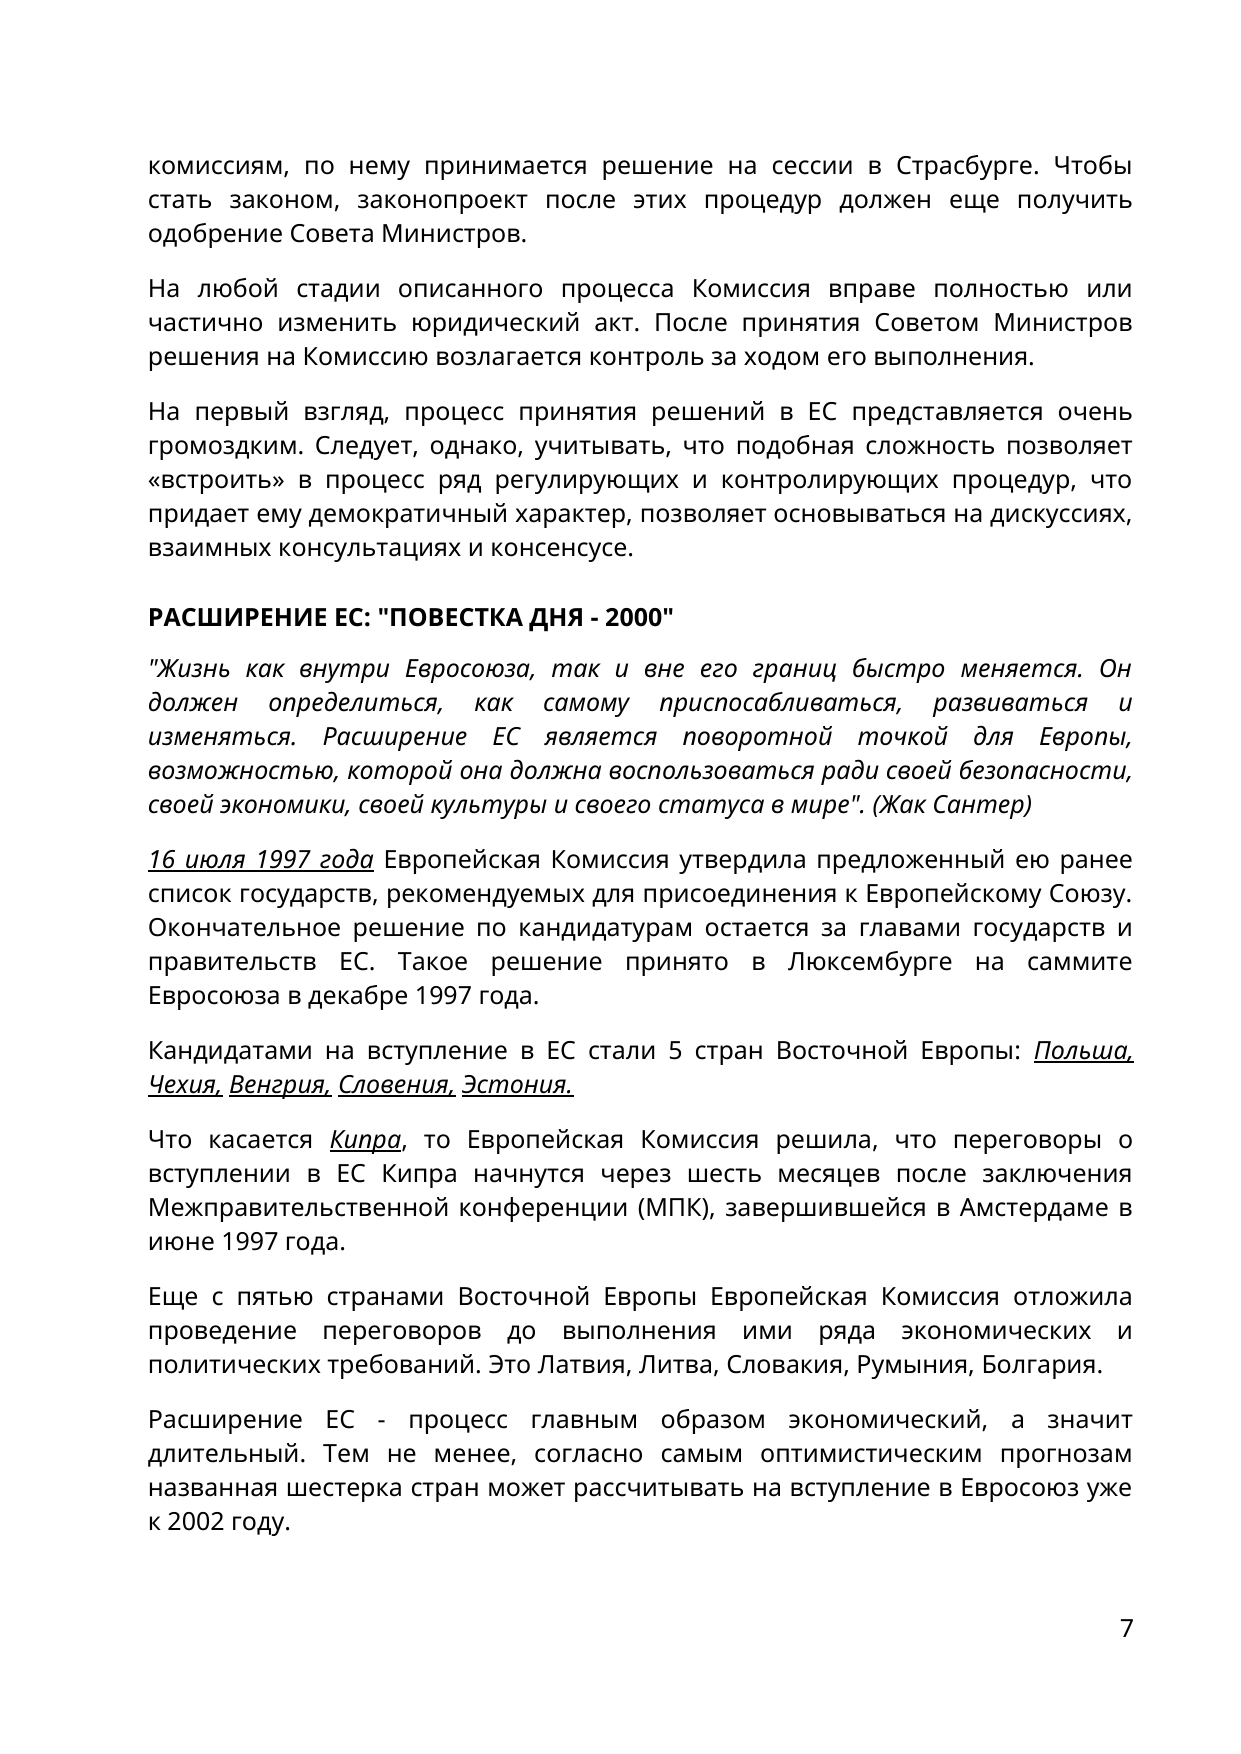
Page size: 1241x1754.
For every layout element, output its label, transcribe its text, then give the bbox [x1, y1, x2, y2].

text На любой стадии описанного процесса Комиссия вправе полностью или частично изменить юридический акт. После принятия Советом Министров решения на Комиссию возлагается контроль за ходом его выполнения. [148, 271, 1134, 373]
text Еще с пятью странами Восточной Европы Европейская Комиссия отложила проведение переговоров до выполнения ими ряда экономических и политических требований. Это Латвия, Литва, Словакия, Румыния, Болгария. [148, 1278, 1134, 1381]
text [148, 148, 1134, 250]
subtitle РАСШИРЕНИЕ ЕС: "ПОВЕСТКА ДНЯ - 2000" [148, 599, 1134, 633]
text На первый взгляд, процесс принятия решений в ЕС представляется очень громоздким. Следует, однако, учитывать, что подобная сложность позволяет «встроить» в процесс ряд регулирующих и контролирующих процедур, что придает ему демократичный характер, позволяет основываться на дискуссиях, взаимных консультациях и консенсусе. [148, 394, 1134, 564]
text Кандидатами на вступление в ЕС стали 5 стран Восточной Европы: Польша, Чехия, Венгрия, Словения, Эстония. [148, 1032, 1134, 1101]
text Что касается Кипра, то Европейская Комиссия решила, что переговоры о вступлении в ЕС Кипра начнутся через шесть месяцев после заключения Межправительственной конференции (МПК), завершившейся в Амстердаме в июне 1997 года. [148, 1121, 1134, 1258]
text 16 июля 1997 года Европейская Комиссия утвердила предложенный ею ранее список государств, рекомендуемых для присоединения к Европейскому Союзу. Окончательное решение по кандидатурам остается за главами государств и правительств ЕС. Такое решение принято в Люксембурге на саммите Евросоюза в декабре 1997 года. [148, 841, 1134, 1012]
text "Жизнь как внутри Евросоюза, так и вне его границ быстро меняется. Он должен определиться, как самому приспосабливаться, развиваться и изменяться. Расширение ЕС является поворотной точкой для Европы, возможностью, которой она должна воспользоваться ради своей безопасности, своей экономики, своей культуры и своего статуса в мире". (Жак Сантер) [148, 650, 1134, 821]
text Расширение ЕС - процесс главным образом экономический, а значит длительный. Тем не менее, согласно самым оптимистическим прогнозам названная шестерка стран может рассчитывать на вступление в Евросоюз уже к 2002 году. [148, 1402, 1134, 1538]
